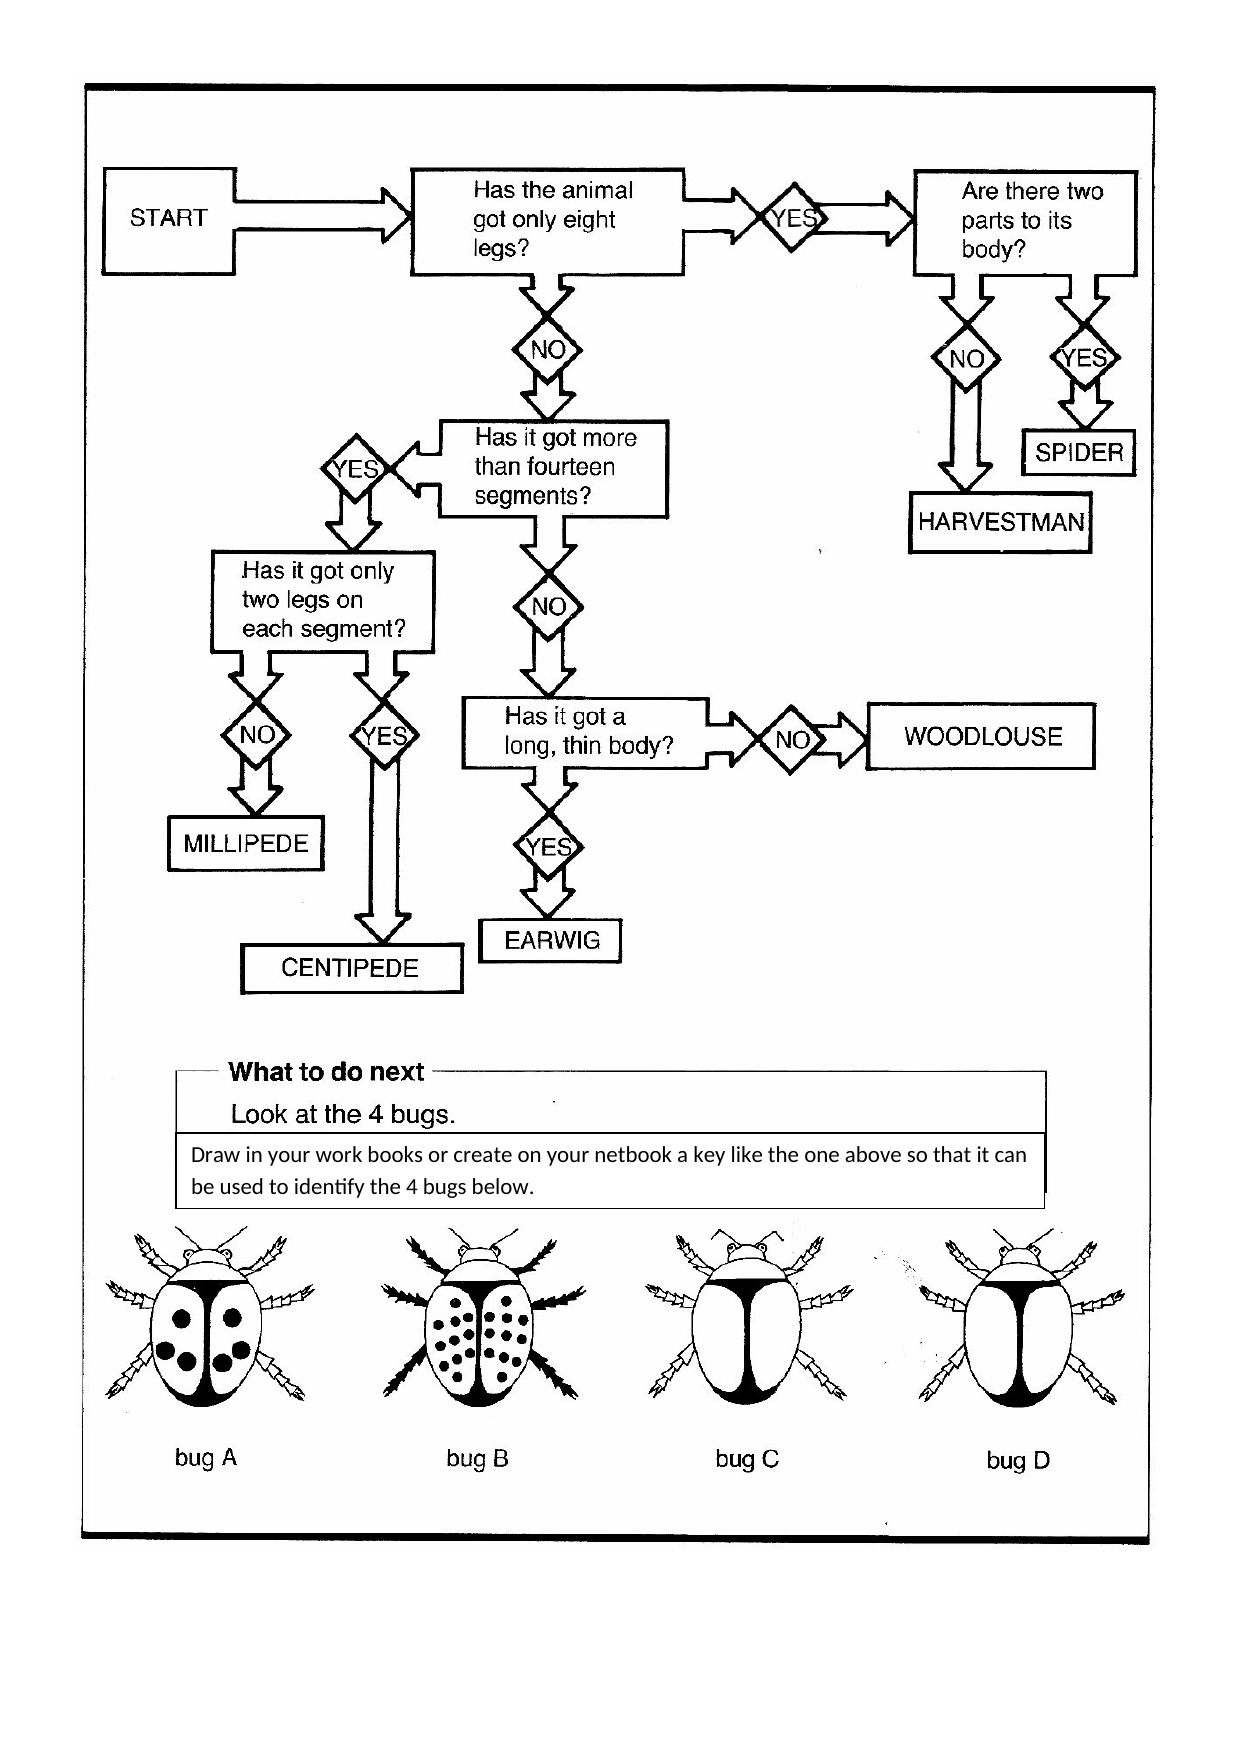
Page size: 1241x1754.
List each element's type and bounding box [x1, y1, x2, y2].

picture [75, 75, 1157, 1551]
